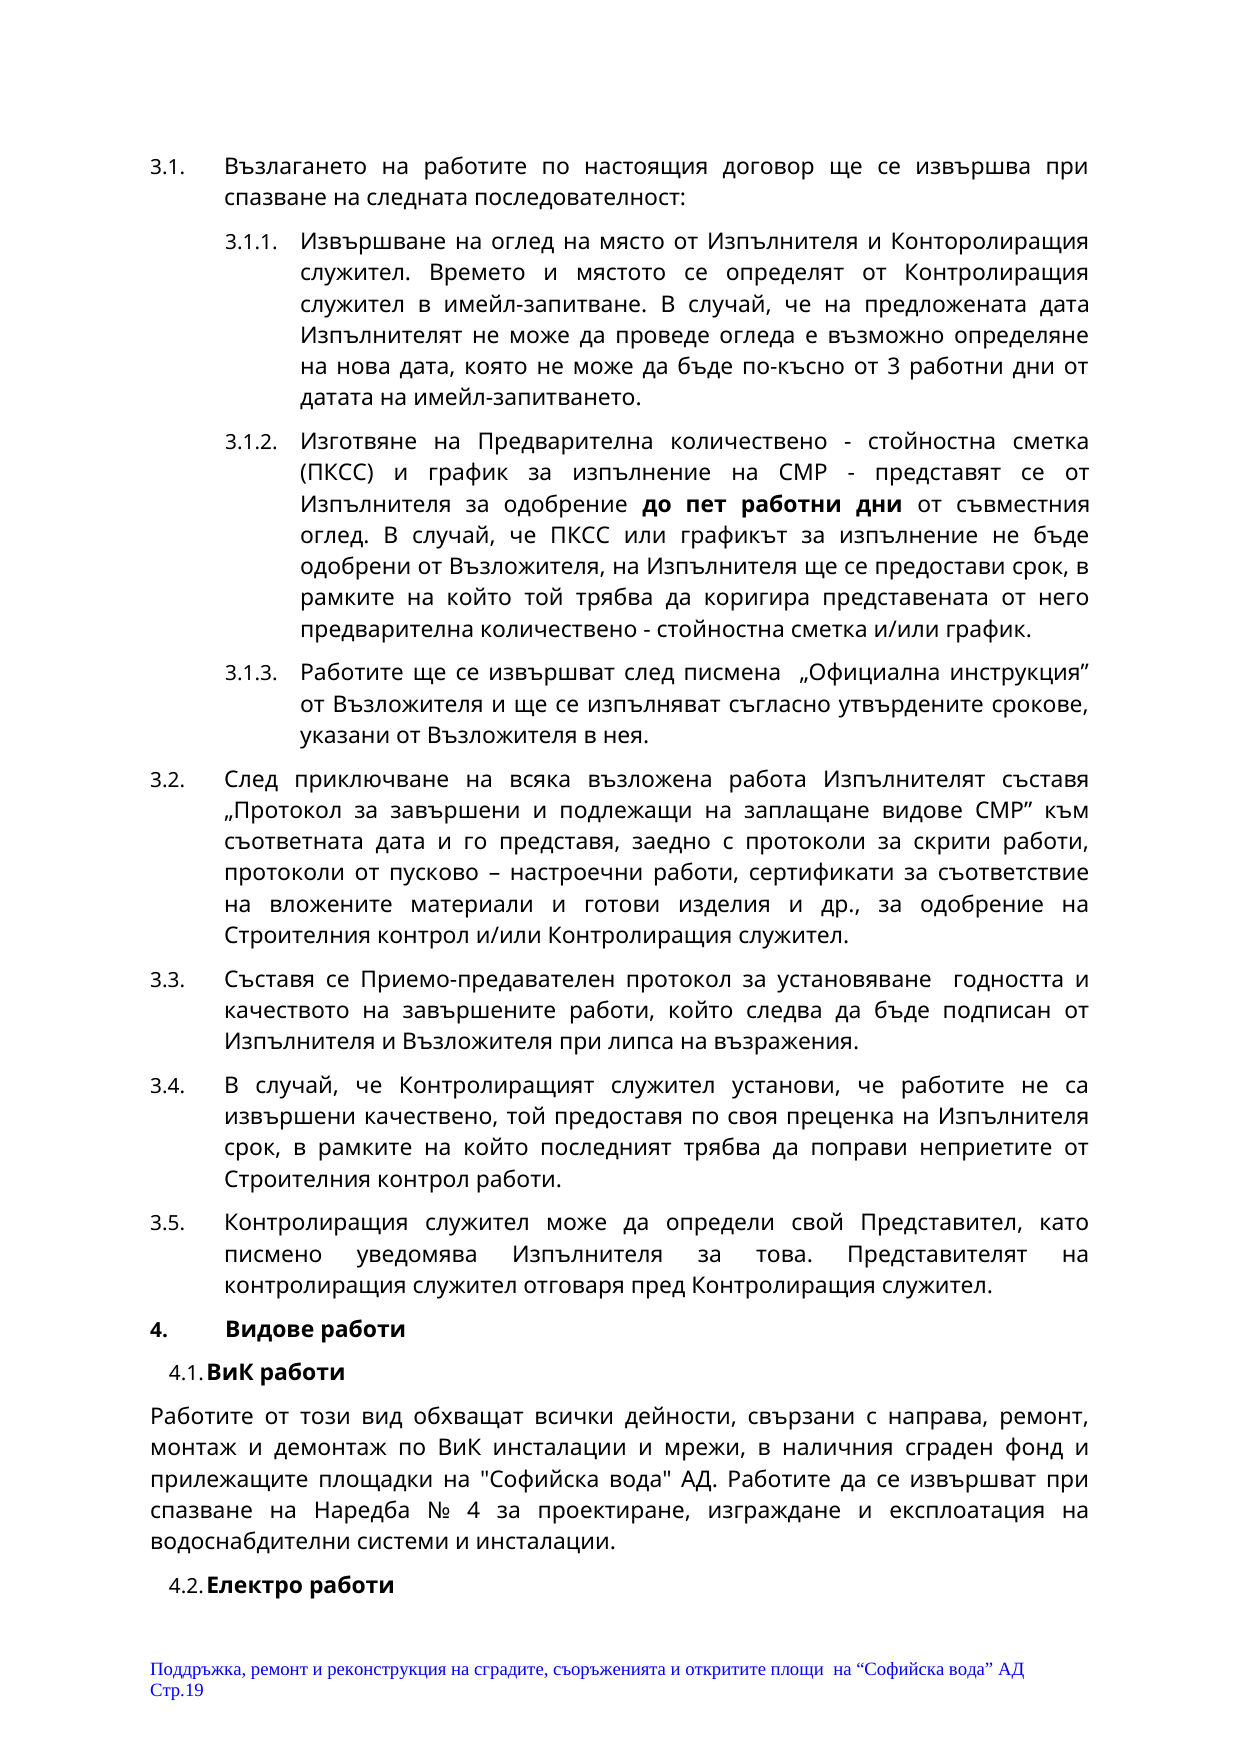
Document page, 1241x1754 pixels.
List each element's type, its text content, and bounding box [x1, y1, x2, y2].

list След приключване на всяка възложена работа Изпълнителят съставя „Протокол за завършени и подлежащи на заплащане видове СМР” към съответната дата и го представя, заедно с протоколи за скрити работи, протоколи от пусково – настроечни работи, сертификати за съответствие на вложените материали и готови изделия и др., за одобрение на Строителния контрол и/или Контролиращия служител. [150, 762, 1090, 950]
list Работите ще се извършват след писмена „Официална инструкция” от Възложителя и ще се изпълняват съгласно утвърдените срокове, указани от Възложителя в нея. [225, 656, 1090, 750]
list Изготвяне на Предварителна количествено - стойностна сметка (ПКСС) и график за изпълнение на СМР - представят се от Изпълнителя за одобрение до пет работни дни от съвместния оглед. В случай, че ПКСС или графикът за изпълнение не бъде одобрени от Възложителя, на Изпълнителя ще се предостави срок, в рамките на който той трябва да коригира представената от него предварителна количествено - стойностна сметка и/или график. [225, 425, 1090, 644]
text Работите от този вид обхващат всички дейности, свързани с направа, ремонт, монтаж и демонтаж по ВиК инсталации и мрежи, в наличния сграден фонд и прилежащите площадки на "Софийска вода" АД. Работите да се извършват при спазване на Наредба № 4 за проектиране, изграждане и експлоатация на водоснабдителни системи и инсталации. [150, 1400, 1090, 1556]
list Електро работи [169, 1569, 1090, 1600]
list Видове работи [150, 1312, 1090, 1344]
list В случай, че Контролиращият служител установи, че работите не са извършени качествено, той предоставя по своя преценка на Изпълнителя срок, в рамките на който последният трябва да поправи неприетите от Строителния контрол работи. [150, 1069, 1090, 1194]
list Контролиращия служител може да определи свой Представител, като писмено уведомява Изпълнителя за това. Представителят на контролиращия служител отговаря пред Контролиращия служител. [150, 1206, 1090, 1300]
list Извършване на оглед на място от Изпълнителя и Конторолиращия служител. Времето и мястото се определят от Контролиращия служител в имейл-запитване. В случай, че на предложената дата Изпълнителят не може да проведе огледа е възможно определяне на нова дата, която не може да бъде по-късно от 3 работни дни от датата на имейл-запитването. [225, 225, 1090, 412]
list Съставя се Приемо-предавателен протокол за установяване годността и качеството на завършените работи, който следва да бъде подписан от Изпълнителя и Възложителя при липса на възражения. [150, 962, 1090, 1056]
list ВиК работи [169, 1356, 1090, 1387]
list Възлагането на работите по настоящия договор ще се извършва при спазване на следната последователност: [150, 150, 1090, 212]
